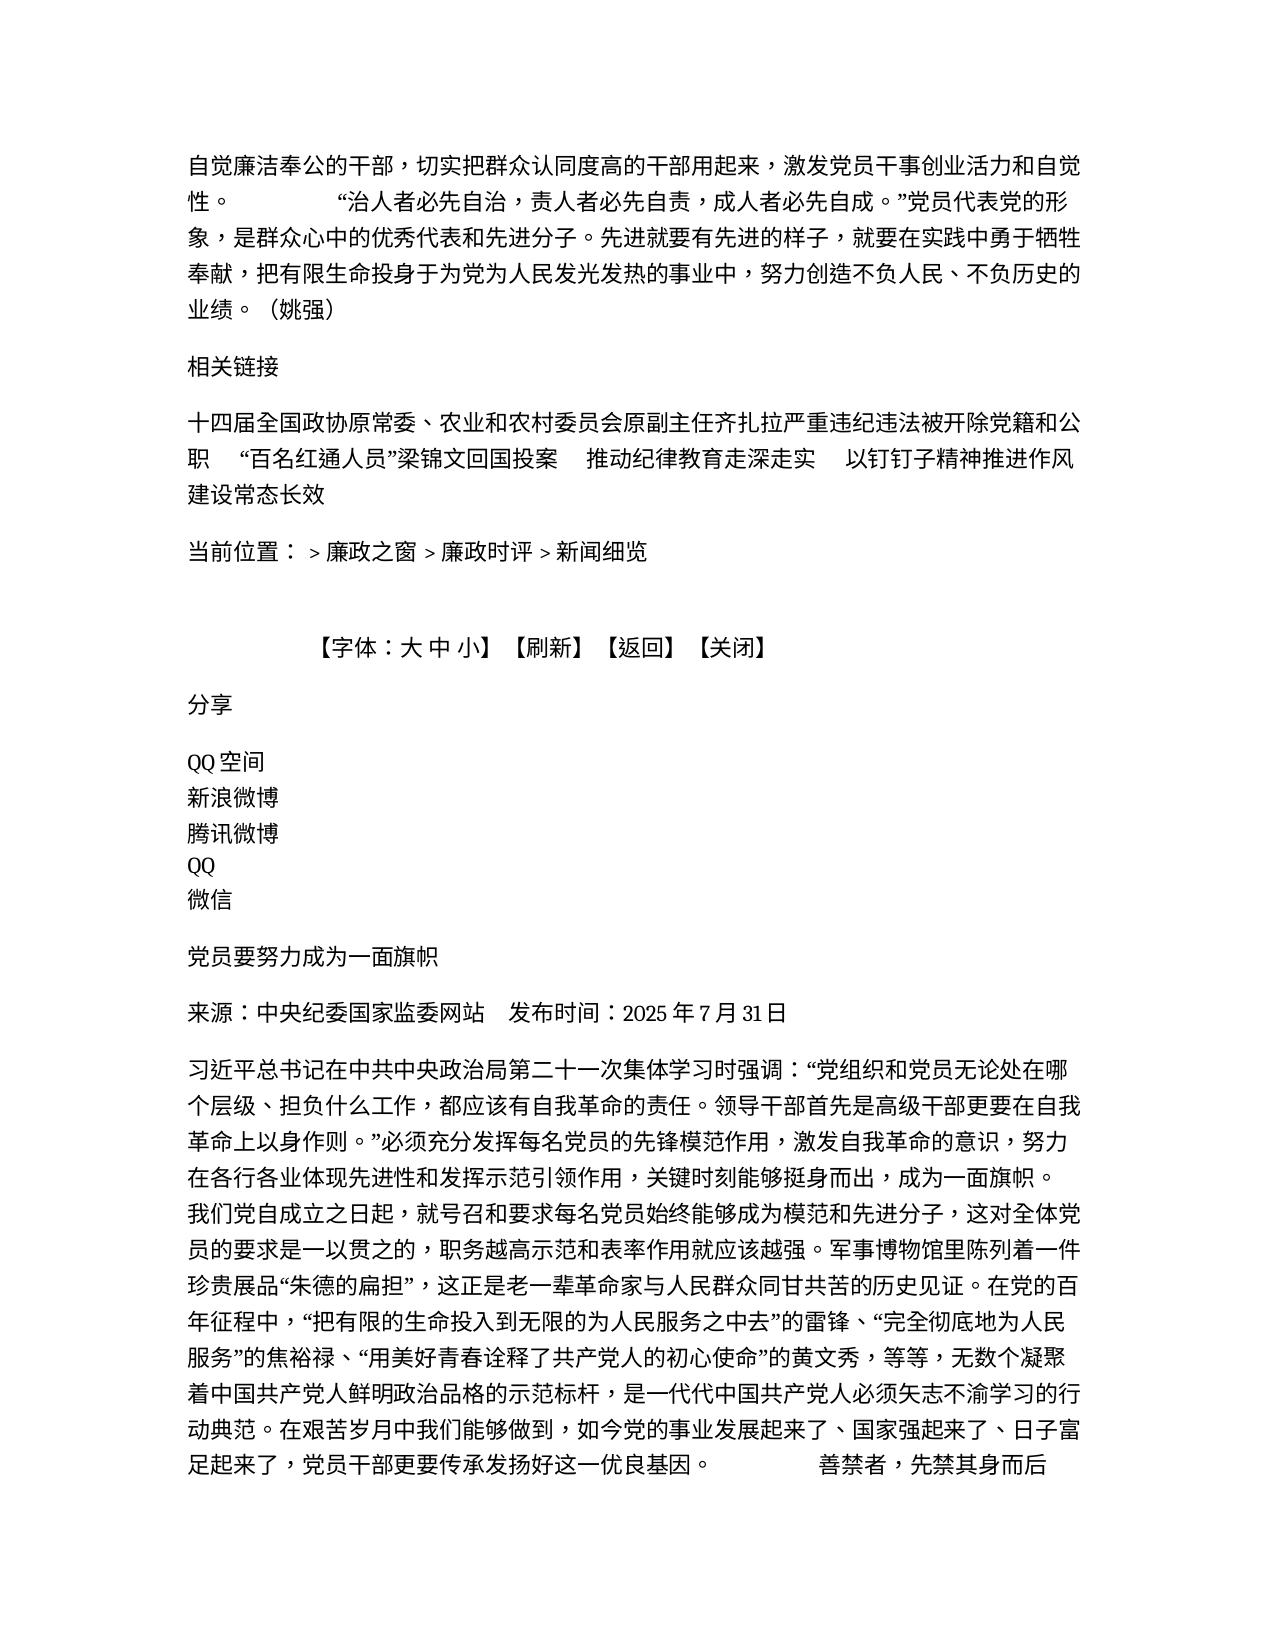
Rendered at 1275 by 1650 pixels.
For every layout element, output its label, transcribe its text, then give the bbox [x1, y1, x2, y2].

text 党员要努力成为一面旗帜 [187, 941, 1087, 972]
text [187, 150, 1087, 325]
text 来源：中央纪委国家监委网站 发布时间：2025年7月31日 [187, 997, 1087, 1029]
text 相关链接 [187, 351, 1087, 382]
text QQ空间 新浪微博 腾讯微博 QQ 微信 [187, 746, 1087, 915]
text 十四届全国政协原常委、农业和农村委员会原副主任齐扎拉严重违纪违法被开除党籍和公职 “百名红通人员”梁锦文回国投案 推动纪律教育走深走实 以钉钉子精神推进作风建设常态长效 [187, 407, 1087, 510]
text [187, 1054, 1087, 1481]
text 分享 [187, 689, 1087, 720]
text 当前位置： > 廉政之窗 > 廉政时评 > 新闻细览 【字体：大 中 小】【刷新】【返回】【关闭】 [187, 536, 1087, 663]
